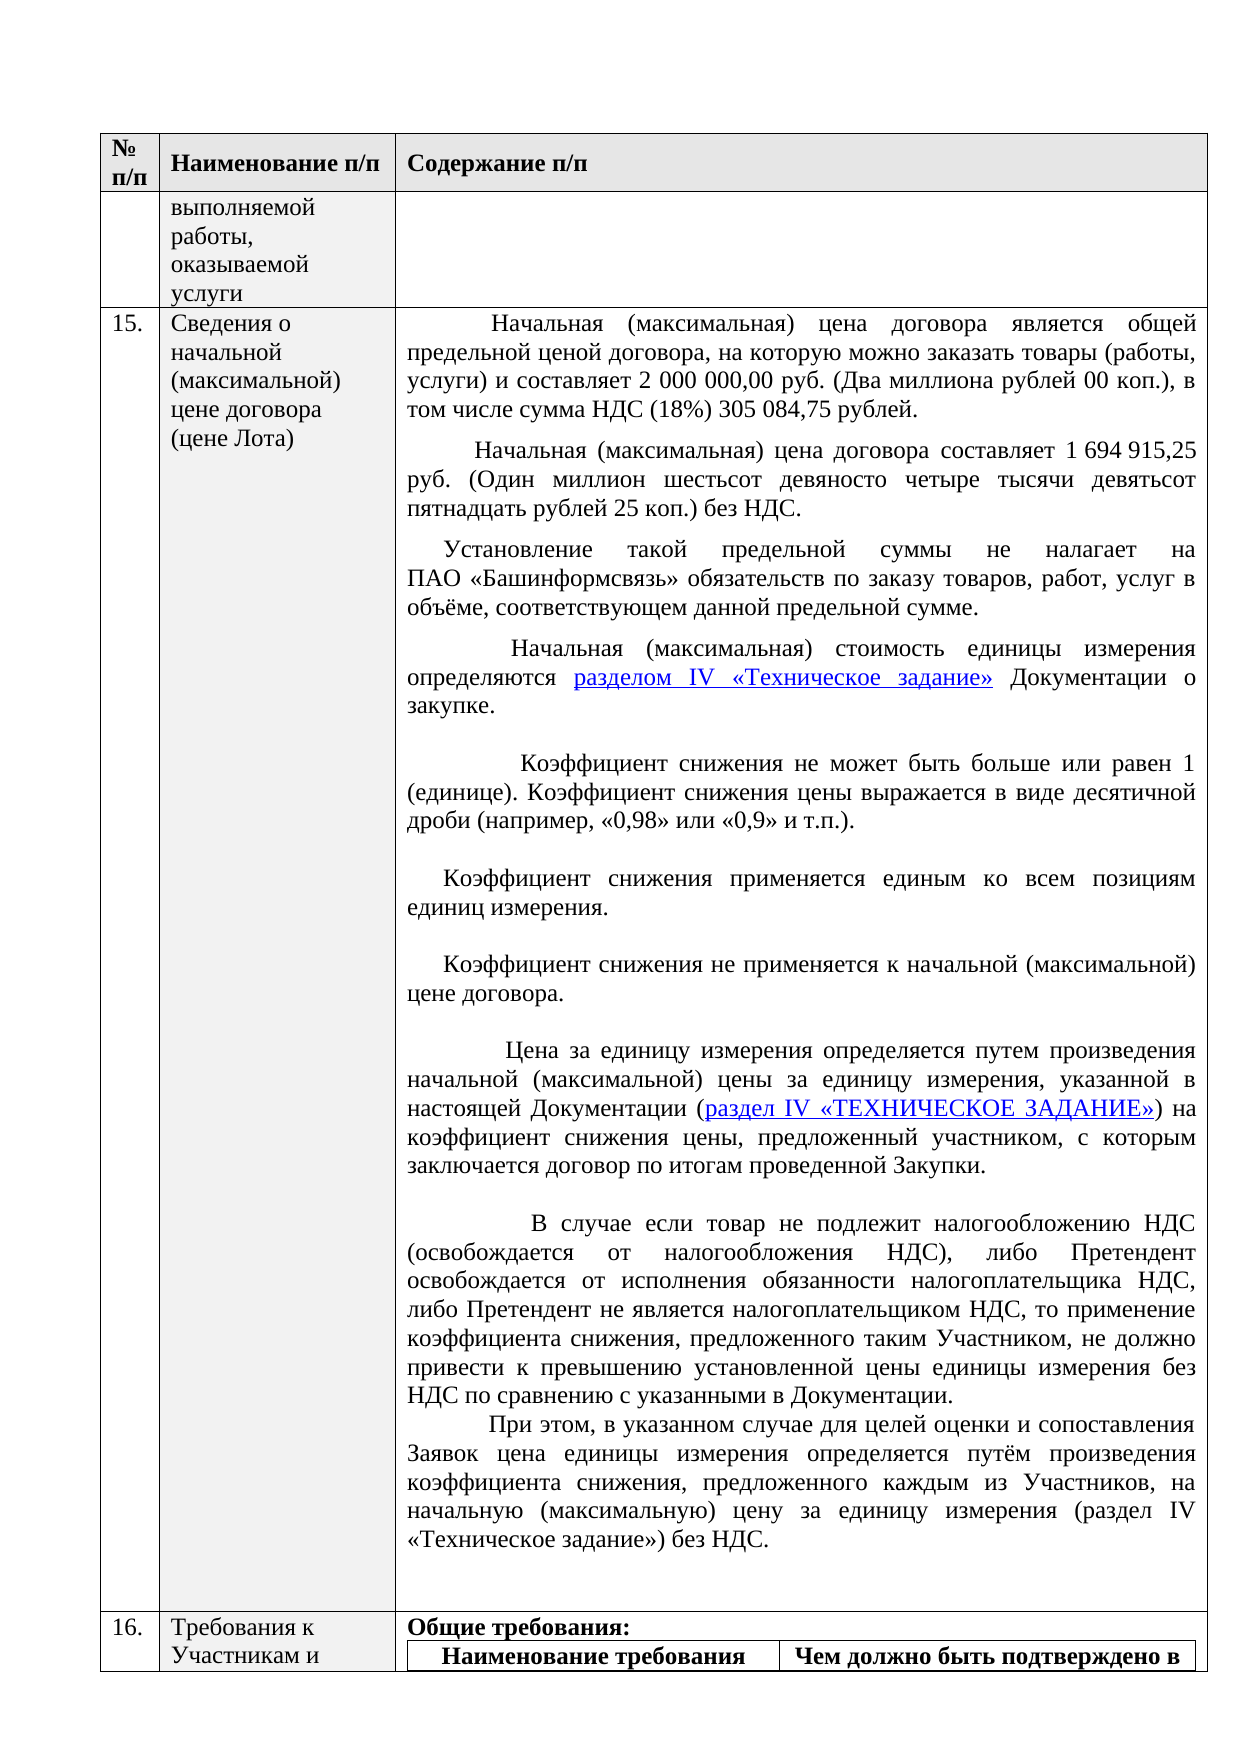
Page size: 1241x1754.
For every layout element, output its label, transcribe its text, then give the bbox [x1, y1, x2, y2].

table_header Содержание п/п [396, 134, 1207, 191]
table_header Наименование п/п [160, 134, 395, 191]
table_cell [160, 1612, 395, 1671]
table_cell Начальная (максимальная) цена договора является общей предельной ценой договора, на которую можно заказать товары (работы, услуги) и составляет 2 000 000,00 руб. (Два миллиона рублей 00 коп.), в том числе сумма НДС (18%) 305 084,75 рублей. Начальная (максимальная) цена договора составляет 1 694 915,25 руб. (Один миллион шестьсот девяносто четыре тысячи девятьсот пятнадцать рублей 25 коп.) без НДС. Установление такой предельной суммы не налагает на ПАО «Башинформсвязь» обязательств по заказу товаров, работ, услуг в объёме, соответствующем данной предельной сумме. Начальная (максимальная) стоимость единицы измерения определяются разделом IV «Техническое задание» Документации о закупке. Коэффициент снижения не может быть больше или равен 1 (единице). Коэффициент снижения цены выражается в виде десятичной дроби (например, «0,98» или «0,9» и т.п.). Коэффициент снижения применяется единым ко всем позициям единиц измерения. Коэффициент снижения не применяется к начальной (максимальной) цене договора. Цена за единицу измерения определяется путем произведения начальной (максимальной) цены за единицу измерения, указанной в настоящей Документации (раздел IV «ТЕХНИЧЕСКОЕ ЗАДАНИЕ») на коэффициент снижения цены, предложенный участником, с которым заключается договор по итогам проведенной Закупки. В случае если товар не подлежит налогообложению НДС (освобождается от налогообложения НДС), либо Претендент освобождается от исполнения обязанности налогоплательщика НДС, либо Претендент не является налогоплательщиком НДС, то применение коэффициента снижения, предложенного таким Участником, не должно привести к превышению установленной цены единицы измерения без НДС по сравнению с указанными в Документации. При этом, в указанном случае для целей оценки и сопоставления Заявок цена единицы измерения определяется путём произведения коэффициента снижения, предложенного каждым из Участников, на начальную (максимальную) цену за единицу измерения (раздел IV «Техническое задание») без НДС. [396, 308, 1207, 1611]
table_cell [101, 308, 159, 1611]
table_cell [101, 1612, 159, 1671]
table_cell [396, 192, 1207, 307]
table_cell [101, 192, 159, 307]
table_header № п/п [101, 134, 159, 191]
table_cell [160, 192, 395, 307]
table_cell Сведения о начальной (максимальной) цене договора (цене Лота) [160, 308, 395, 1611]
